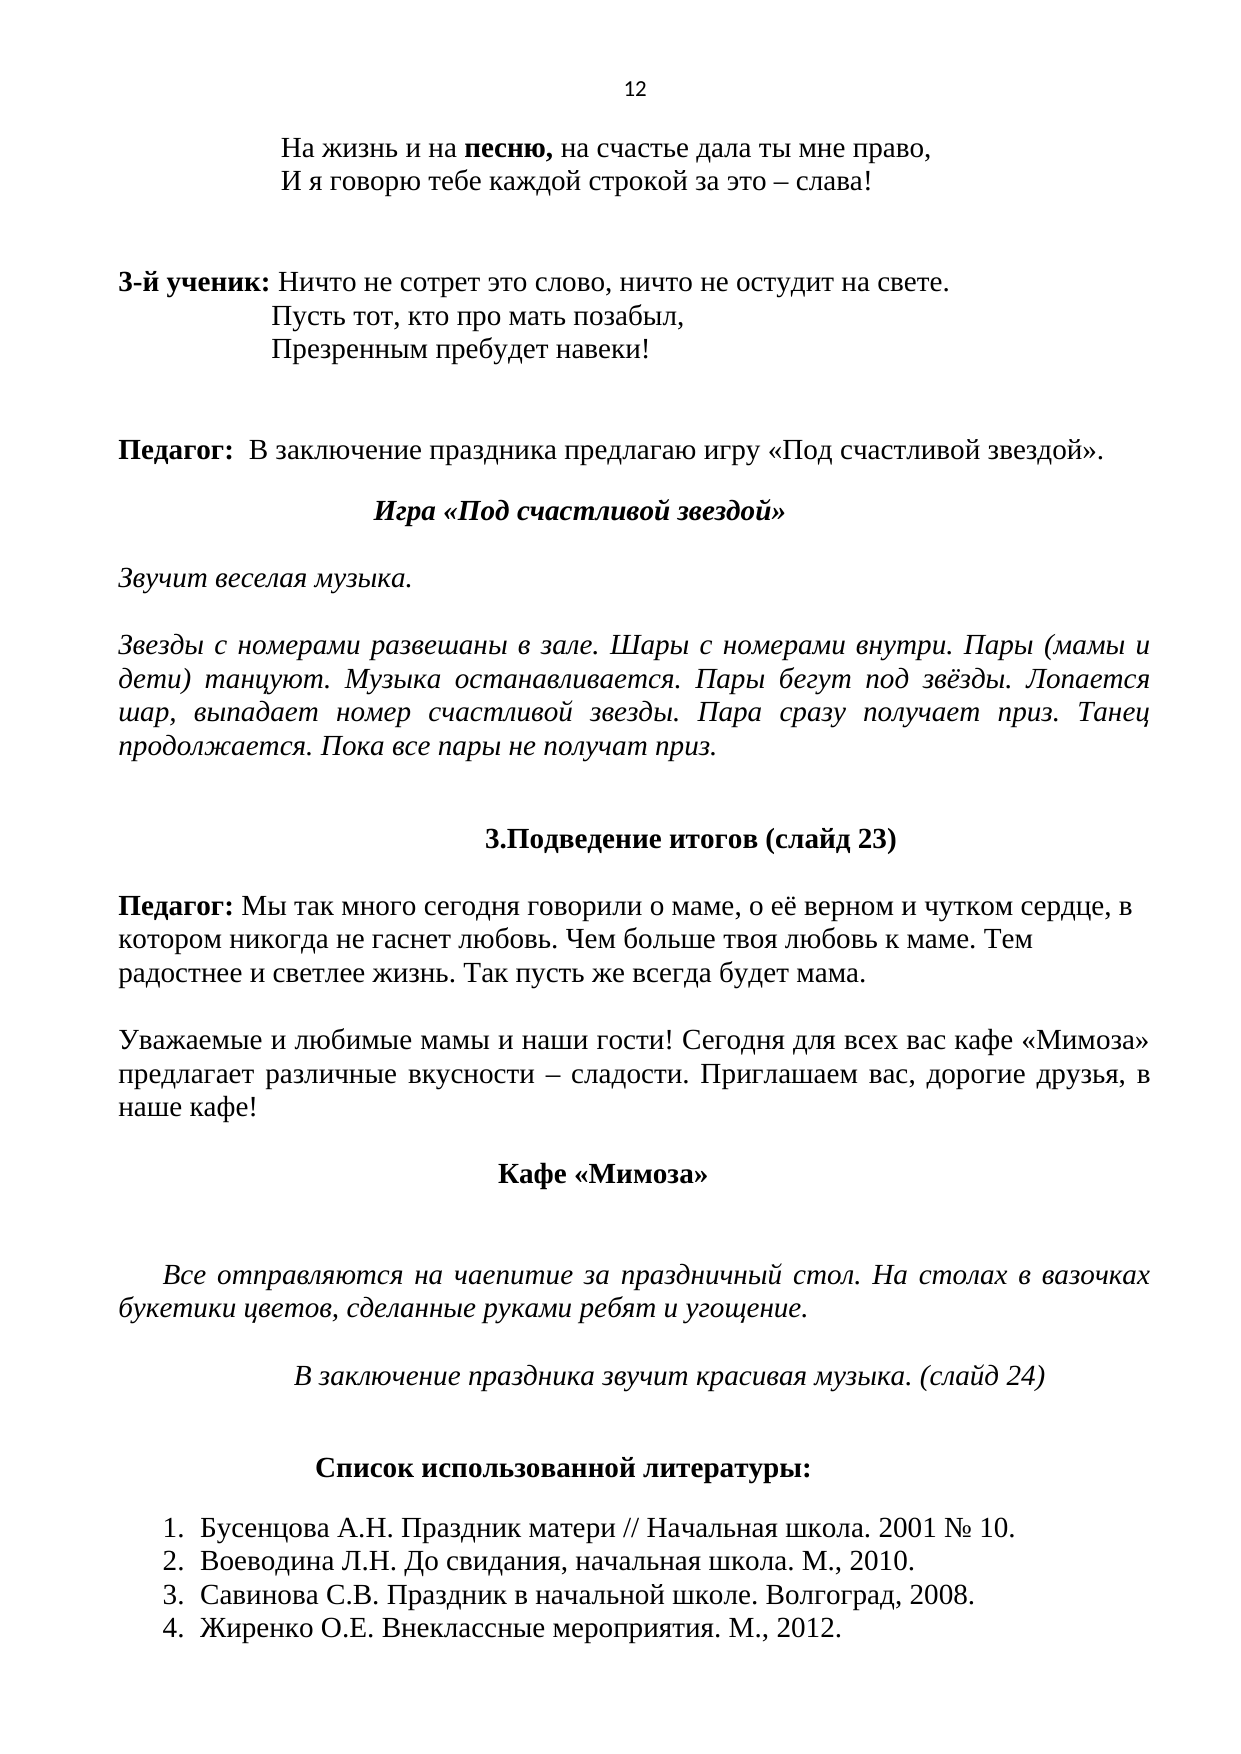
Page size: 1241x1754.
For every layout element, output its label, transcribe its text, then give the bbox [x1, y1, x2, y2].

text Пусть тот, кто про мать позабыл, [118, 298, 1152, 331]
list Бусенцова А.Н. Праздник матери // Начальная школа. 2001 № 10. [162, 1510, 1152, 1543]
text Звезды с номерами развешаны в зале. Шары с номерами внутри. Пары (мамы и дети) танцуют. Музыка останавливается. Пары бегут под звёзды. Лопается шар, выпадает номер счастливой звезды. Пара сразу получает приз. Танец продолжается. Пока все пары не получат приз. [118, 627, 1152, 762]
list Все отправляются на чаепитие за праздничный стол. На столах в вазочках букетики цветов, сделанные руками ребят и угощение. [118, 1257, 1152, 1324]
text Список использованной литературы: [118, 1451, 1152, 1484]
text Презренным пребудет навеки! [118, 331, 1152, 365]
text Звучит веселая музыка. [118, 560, 1152, 594]
text Игра «Под счастливой звездой» [118, 493, 1152, 527]
list Уважаемые и любимые мамы и наши гости! Сегодня для всех вас кафе «Мимоза» предлагает различные вкусности – сладости. Приглашаем вас, дорогие друзья, в наше кафе! [118, 1022, 1152, 1123]
list Савинова С.В. Праздник в начальной школе. Волгоград, 2008. [162, 1577, 1152, 1611]
text 3-й ученик: Ничто не сотрет это слово, ничто не остудит на свете. [118, 264, 1152, 298]
list 3.Подведение итогов (слайд 23) [193, 821, 1152, 854]
list Кафе «Мимоза» [118, 1156, 1152, 1190]
text Педагог: В заключение праздника предлагаю игру «Под счастливой звездой». [118, 432, 1152, 465]
list Воеводина Л.Н. До свидания, начальная школа. М., 2010. [162, 1543, 1152, 1577]
list В заключение праздника звучит красивая музыка. (слайд 24) [118, 1358, 1152, 1391]
text На жизнь и на песню, на счастье дала ты мне право, [281, 130, 1152, 163]
list Жиренко О.Е. Внеклассные мероприятия. М., 2012. [162, 1611, 1152, 1644]
list Педагог: Мы так много сегодня говорили о маме, о её верном и чутком сердце, в котором никогда не гаснет любовь. Чем больше твоя любовь к маме. Тем радостнее и светлее жизнь. Так пусть же всегда будет мама. [118, 888, 1152, 989]
text И я говорю тебе каждой строкой за это – слава! [281, 163, 1152, 197]
